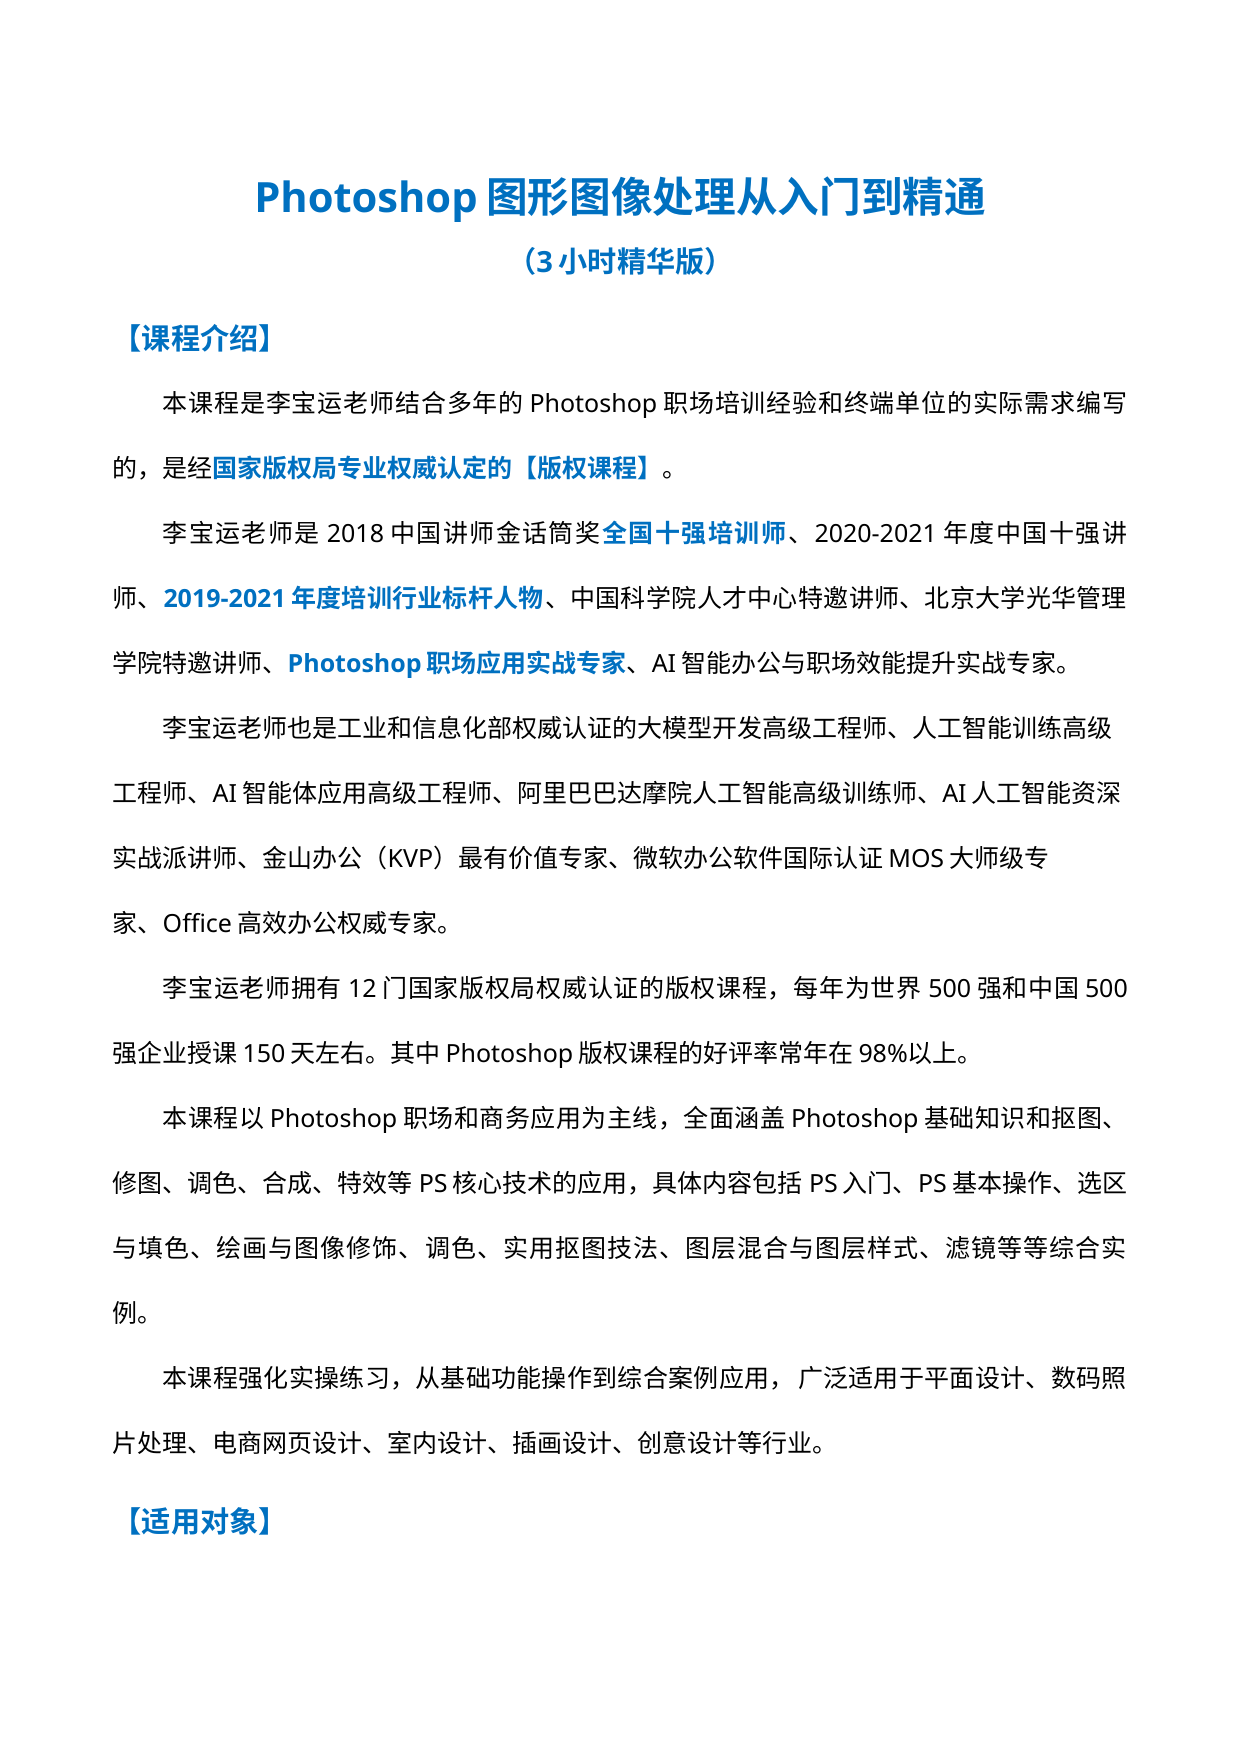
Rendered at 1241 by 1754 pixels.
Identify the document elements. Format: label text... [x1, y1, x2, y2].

text 本课程是李宝运老师结合多年的Photoshop职场培训经验和终端单位的实际需求编写的，是经国家版权局专业权威认定的【版权课程】。 [112, 369, 1128, 499]
text 李宝运老师是2018中国讲师金话筒奖全国十强培训师、2020-2021年度中国十强讲师、2019-2021年度培训行业标杆人物、中国科学院人才中心特邀讲师、北京大学光华管理学院特邀讲师、Photoshop职场应用实战专家、AI智能办公与职场效能提升实战专家。 [112, 499, 1128, 694]
text 李宝运老师也是工业和信息化部权威认证的大模型开发高级工程师、人工智能训练高级工程师、AI智能体应用高级工程师、阿里巴巴达摩院人工智能高级训练师、AI人工智能资深实战派讲师、金山办公（KVP）最有价值专家、微软办公软件国际认证MOS大师级专家、Office高效办公权威专家。 [112, 694, 1128, 954]
text 【适用对象】 [112, 1487, 1128, 1552]
text （3小时精华版） [112, 227, 1128, 292]
text 李宝运老师拥有12门国家版权局权威认证的版权课程，每年为世界500强和中国500强企业授课150天左右。其中Photoshop版权课程的好评率常年在98%以上。 [112, 954, 1128, 1084]
text Photoshop图形图像处理从入门到精通 [112, 162, 1128, 227]
text 本课程强化实操练习，从基础功能操作到综合案例应用，广泛适用于平面设计、数码照片处理、电商网页设计、室内设计、插画设计、创意设计等行业。 [112, 1344, 1128, 1474]
text 【课程介绍】 [112, 304, 1128, 369]
text 本课程以Photoshop职场和商务应用为主线，全面涵盖Photoshop基础知识和抠图、修图、调色、合成、特效等PS核心技术的应用，具体内容包括PS入门、PS基本操作、选区与填色、绘画与图像修饰、调色、实用抠图技法、图层混合与图层样式、滤镜等等综合实例。 [112, 1084, 1128, 1344]
